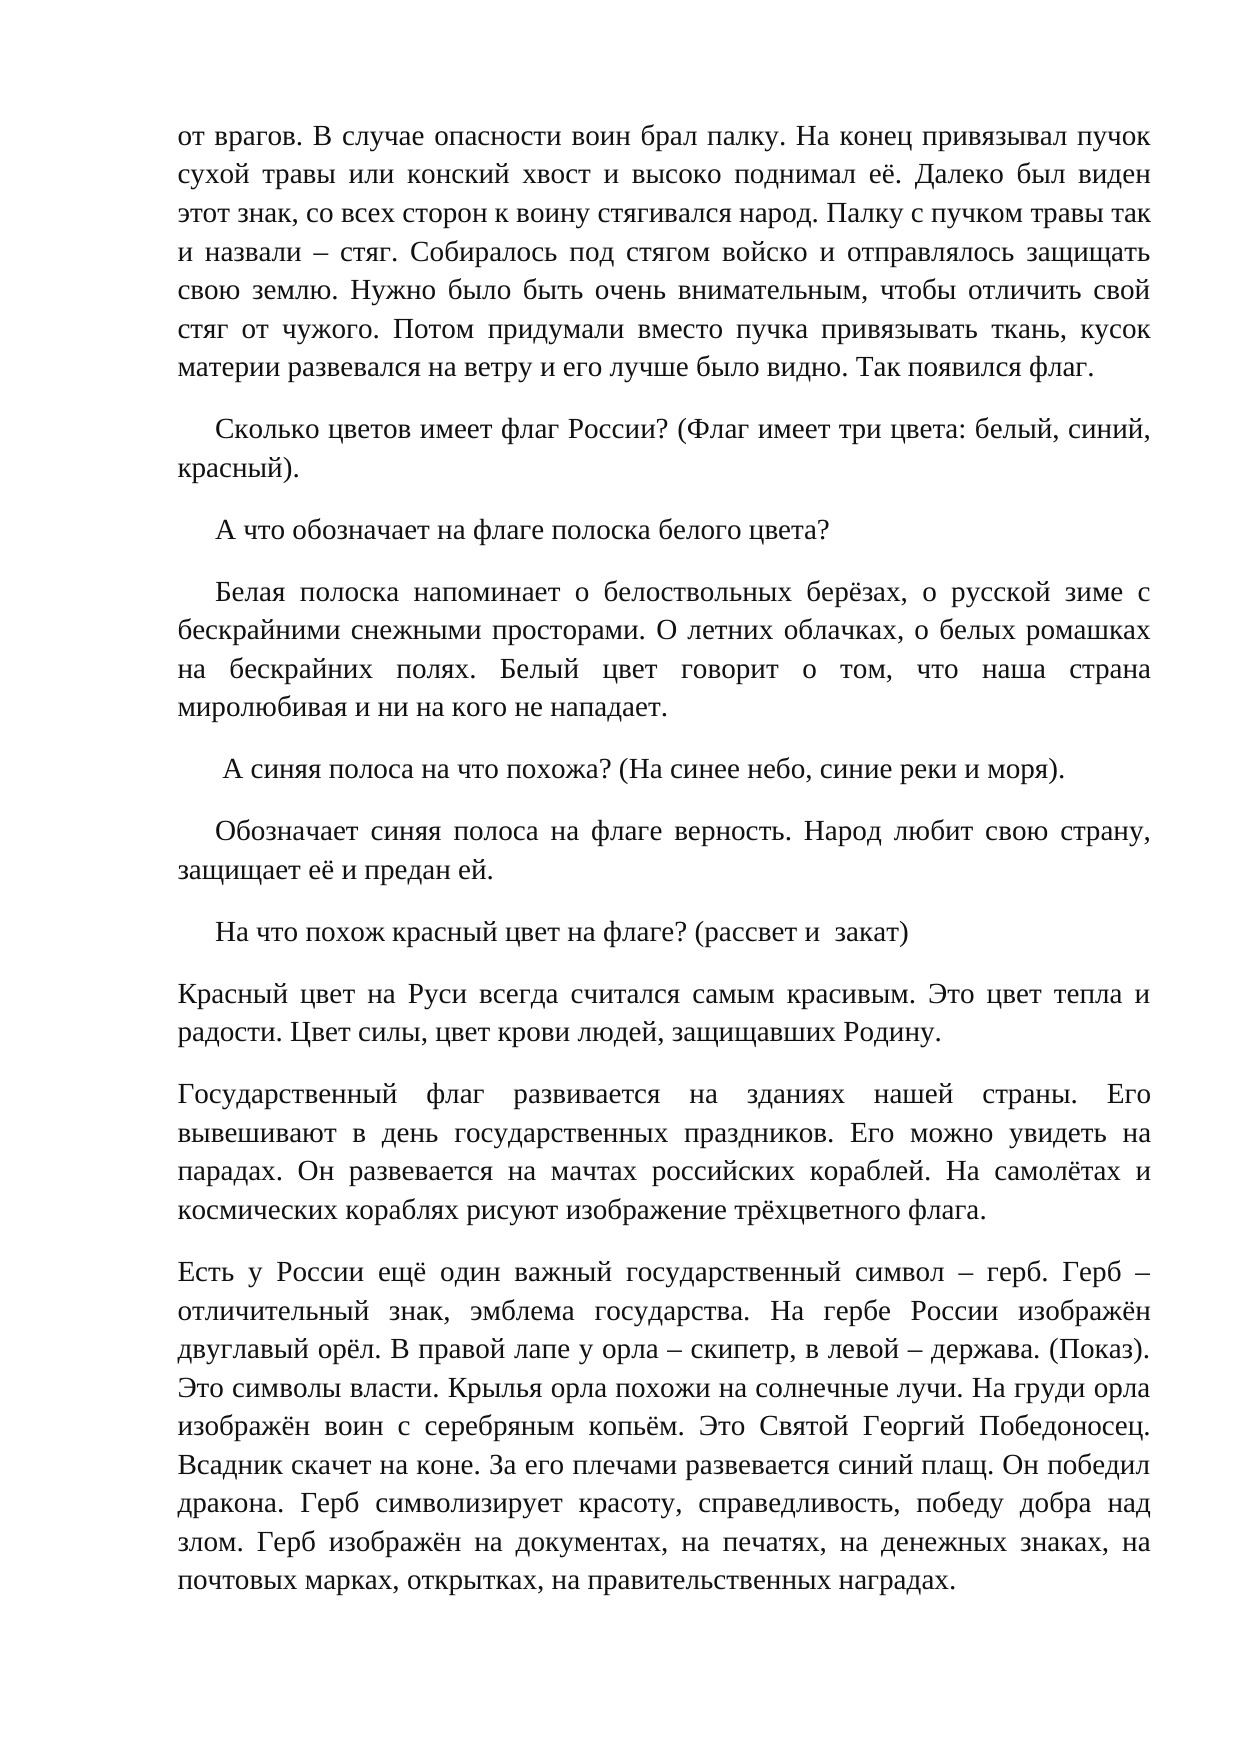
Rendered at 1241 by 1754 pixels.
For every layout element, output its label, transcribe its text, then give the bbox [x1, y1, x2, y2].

text Белая полоска напоминает о белоствольных берёзах, о русской зиме с бескрайними снежными просторами. О летних облачках, о белых ромашках на бескрайних полях. Белый цвет говорит о том, что наша страна миролюбивая и ни на кого не нападает. [177, 574, 1152, 723]
text А синяя полоса на что похожа? (На синее небо, синие реки и моря). [177, 751, 1152, 785]
text Государственный флаг развивается на зданиях нашей страны. Его вывешивают в день государственных праздников. Его можно увидеть на парадах. Он развевается на мачтах российских кораблей. На самолётах и космических кораблях рисуют изображение трёхцветного флага. [177, 1076, 1152, 1226]
text Сколько цветов имеет флаг России? (Флаг имеет три цвета: белый, синий, красный). [177, 411, 1152, 483]
text Есть у России ещё один важный государственный символ – герб. Герб – отличительный знак, эмблема государства. На гербе России изображён двуглавый орёл. В правой лапе у орла – скипетр, в левой – держава. (Показ). Это символы власти. Крылья орла похожи на солнечные лучи. На груди орла изображён воин с серебряным копьём. Это Святой Георгий Победоносец. Всадник скачет на коне. За его плечами развевается синий плащ. Он победил дракона. Герб символизирует красоту, справедливость, победу добра над злом. Герб изображён на документах, на печатях, на денежных знаках, на почтовых марках, открытках, на правительственных наградах. [177, 1254, 1152, 1596]
text А что обозначает на флаге полоска белого цвета? [177, 512, 1152, 545]
text Обозначает синяя полоса на флаге верность. Народ любит свою страну, защищает её и предан ей. [177, 813, 1152, 886]
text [177, 118, 1152, 383]
text На что похож красный цвет на флаге? (рассвет и закат) [177, 914, 1152, 947]
text Красный цвет на Руси всегда считался самым красивым. Это цвет тепла и радости. Цвет силы, цвет крови людей, защищавших Родину. [177, 976, 1152, 1048]
